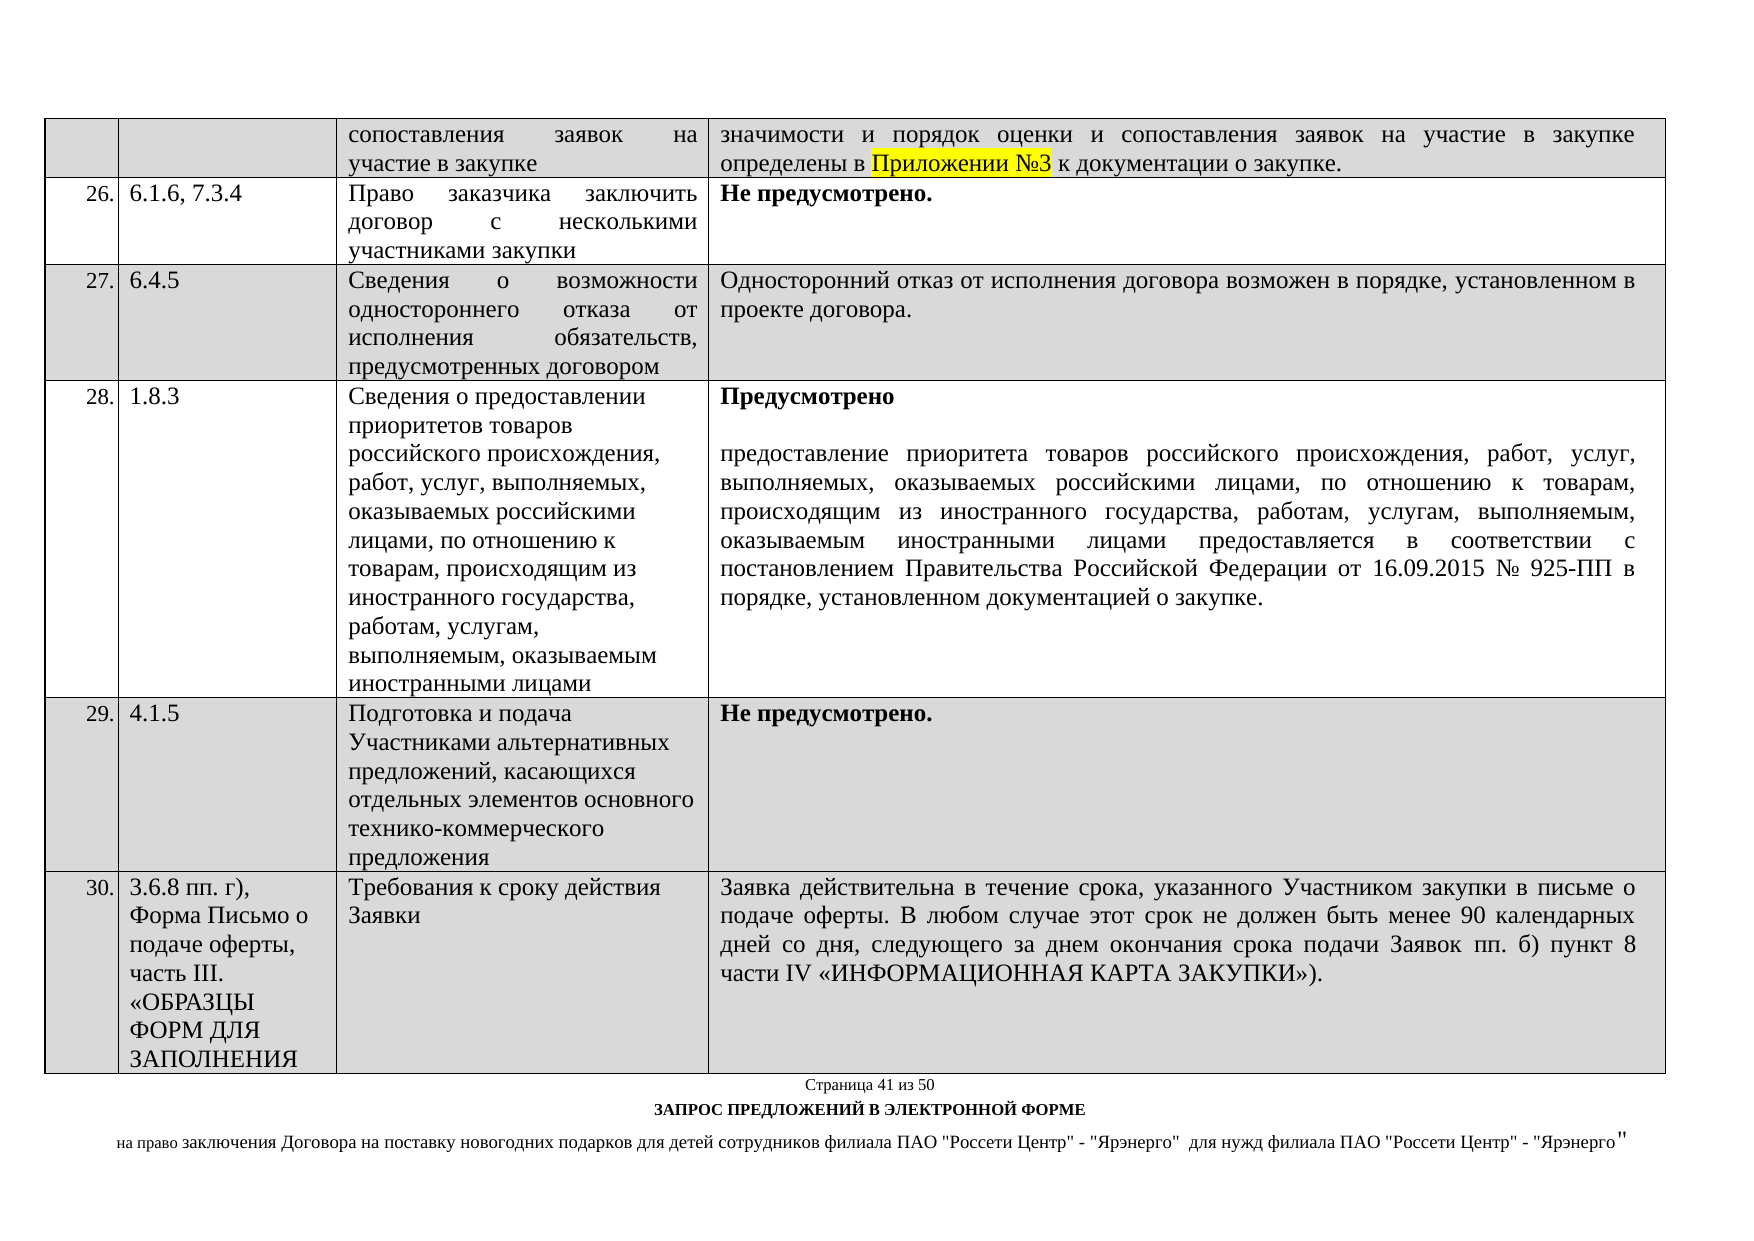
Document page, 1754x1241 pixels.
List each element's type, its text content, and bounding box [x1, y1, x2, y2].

table_cell [46, 872, 118, 1073]
table_cell 6.4.5 [119, 265, 336, 380]
table_cell Предусмотрено предоставление приоритета товаров российского происхождения, работ, услуг, выполняемых, оказываемых российскими лицами, по отношению к товарам, происходящим из иностранного государства, работам, услугам, выполняемым, оказываемым иностранными лицами предоставляется в соответствии с постановлением Правительства Российской Федерации от 16.09.2015 № 925-ПП в порядке, установленном документацией о закупке. [709, 381, 1665, 697]
table_cell [46, 178, 118, 264]
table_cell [709, 119, 1665, 177]
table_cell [119, 872, 336, 1073]
table_cell Право заказчика заключить договор с несколькими участниками закупки [337, 178, 708, 264]
table_cell Подготовка и подача Участниками альтернативных предложений, касающихся отдельных элементов основного технико-коммерческого предложения [337, 698, 708, 871]
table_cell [709, 872, 1665, 1073]
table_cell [337, 119, 708, 177]
table_cell Односторонний отказ от исполнения договора возможен в порядке, установленном в проекте договора. [709, 265, 1665, 380]
table_cell 5.6.2 [119, 119, 336, 177]
table_cell Не предусмотрено. [709, 178, 1665, 264]
table_cell Сведения о предоставлении приоритетов товаров российского происхождения, работ, услуг, выполняемых, оказываемых российскими лицами, по отношению к товарам, происходящим из иностранного государства, работам, услугам, выполняемым, оказываемым иностранными лицами [337, 381, 708, 697]
table_cell [46, 698, 118, 871]
table_cell 1.8.3 [119, 381, 336, 697]
table_cell Сведения о возможности одностороннего отказа от исполнения обязательств, предусмотренных договором [337, 265, 708, 380]
table_cell 6.1.6, 7.3.4 [119, 178, 336, 264]
table_cell 4.1.5 [119, 698, 336, 871]
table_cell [337, 872, 708, 1073]
table_cell [46, 265, 118, 380]
table_cell Не предусмотрено. [709, 698, 1665, 871]
table_cell [46, 381, 118, 697]
table_cell [46, 119, 118, 177]
